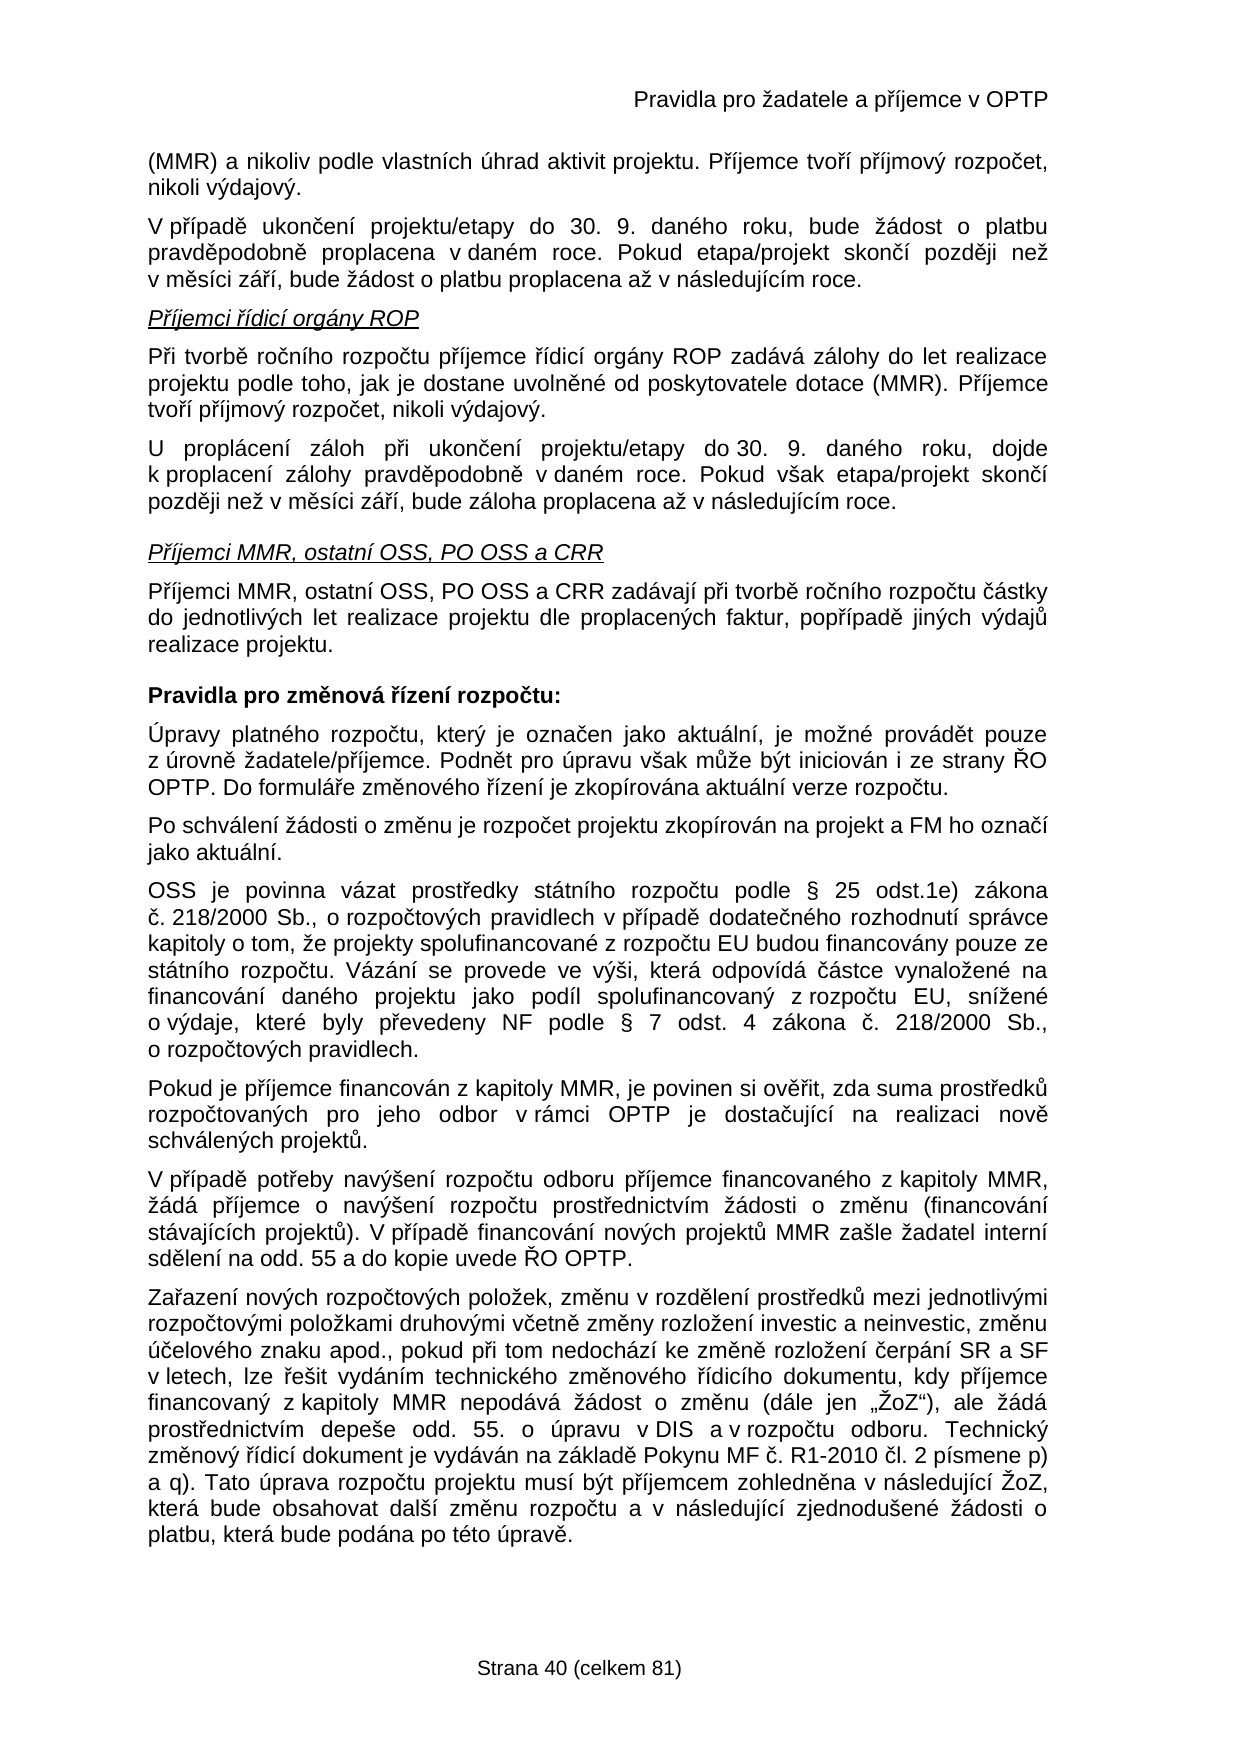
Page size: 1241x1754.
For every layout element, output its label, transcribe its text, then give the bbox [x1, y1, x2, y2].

list Příjemci MMR, ostatní OSS, PO OSS a CRR [148, 539, 1048, 565]
text Zařazení nových rozpočtových položek, změnu v rozdělení prostředků mezi jednotlivými rozpočtovými položkami druhovými včetně změny rozložení investic a neinvestic, změnu účelového znaku apod., pokud při tom nedochází ke změně rozložení čerpání SR a SF v letech, lze řešit vydáním technického změnového řídicího dokumentu, kdy příjemce financovaný z kapitoly MMR nepodává žádost o změnu (dále jen „ŽoZ“), ale žádá prostřednictvím depeše odd. 55. o úpravu v DIS a v rozpočtu odboru. Technický změnový řídicí dokument je vydáván na základě Pokynu MF č. R1-2010 čl. 2 písmene p) a q). Tato úprava rozpočtu projektu musí být příjemcem zohledněna v následující ŽoZ, která bude obsahovat další změnu rozpočtu a v následující zjednodušené žádosti o platbu, která bude podána po této úpravě. [148, 1284, 1048, 1547]
text V případě potřeby navýšení rozpočtu odboru příjemce financovaného z kapitoly MMR, žádá příjemce o navýšení rozpočtu prostřednictvím žádosti o změnu (financování stávajících projektů). V případě financování nových projektů MMR zašle žadatel interní sdělení na odd. 55 a do kopie uvede ŘO OPTP. [148, 1166, 1048, 1271]
text Pokud je příjemce financován z kapitoly MMR, je povinen si ověřit, zda suma prostředků rozpočtovaných pro jeho odbor v rámci OPTP je dostačující na realizaci nově schválených projektů. [148, 1074, 1048, 1153]
list U proplácení záloh při ukončení projektu/etapy do 30. 9. daného roku, dojde k proplacení zálohy pravděpodobně v daném roce. Pokud však etapa/projekt skončí později než v měsíci září, bude záloha proplacena až v následujícím roce. [148, 435, 1048, 514]
list Příjemci MMR, ostatní OSS, PO OSS a CRR zadávají při tvorbě ročního rozpočtu částky do jednotlivých let realizace projektu dle proplacených faktur, popřípadě jiných výdajů realizace projektu. [148, 578, 1048, 657]
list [148, 148, 1048, 200]
text OSS je povinna vázat prostředky státního rozpočtu podle § 25 odst.1e) zákona č. 218/2000 Sb., o rozpočtových pravidlech v případě dodatečného rozhodnutí správce kapitoly o tom, že projekty spolufinancované z rozpočtu EU budou financovány pouze ze státního rozpočtu. Vázání se provede ve výši, která odpovídá částce vynaložené na financování daného projektu jako podíl spolufinancovaný z rozpočtu EU, snížené o výdaje, které byly převedeny NF podle § 7 odst. 4 zákona č. 218/2000 Sb., o rozpočtových pravidlech. [148, 877, 1048, 1062]
text Pravidla pro změnová řízení rozpočtu: [148, 682, 1048, 708]
list V případě ukončení projektu/etapy do 30. 9. daného roku, bude žádost o platbu pravděpodobně proplacena v daném roce. Pokud etapa/projekt skončí později než v měsíci září, bude žádost o platbu proplacena až v následujícím roce. [148, 213, 1048, 292]
list Při tvorbě ročního rozpočtu příjemce řídicí orgány ROP zadává zálohy do let realizace projektu podle toho, jak je dostane uvolněné od poskytovatele dotace (MMR). Příjemce tvoří příjmový rozpočet, nikoli výdajový. [148, 343, 1048, 422]
list Příjemci řídicí orgány ROP [148, 304, 1048, 331]
text Po schválení žádosti o změnu je rozpočet projektu zkopírován na projekt a FM ho označí jako aktuální. [148, 812, 1048, 865]
text Úpravy platného rozpočtu, který je označen jako aktuální, je možné provádět pouze z úrovně žadatele/příjemce. Podnět pro úpravu však může být iniciován i ze strany ŘO OPTP. Do formuláře změnového řízení je zkopírována aktuální verze rozpočtu. [148, 721, 1048, 800]
